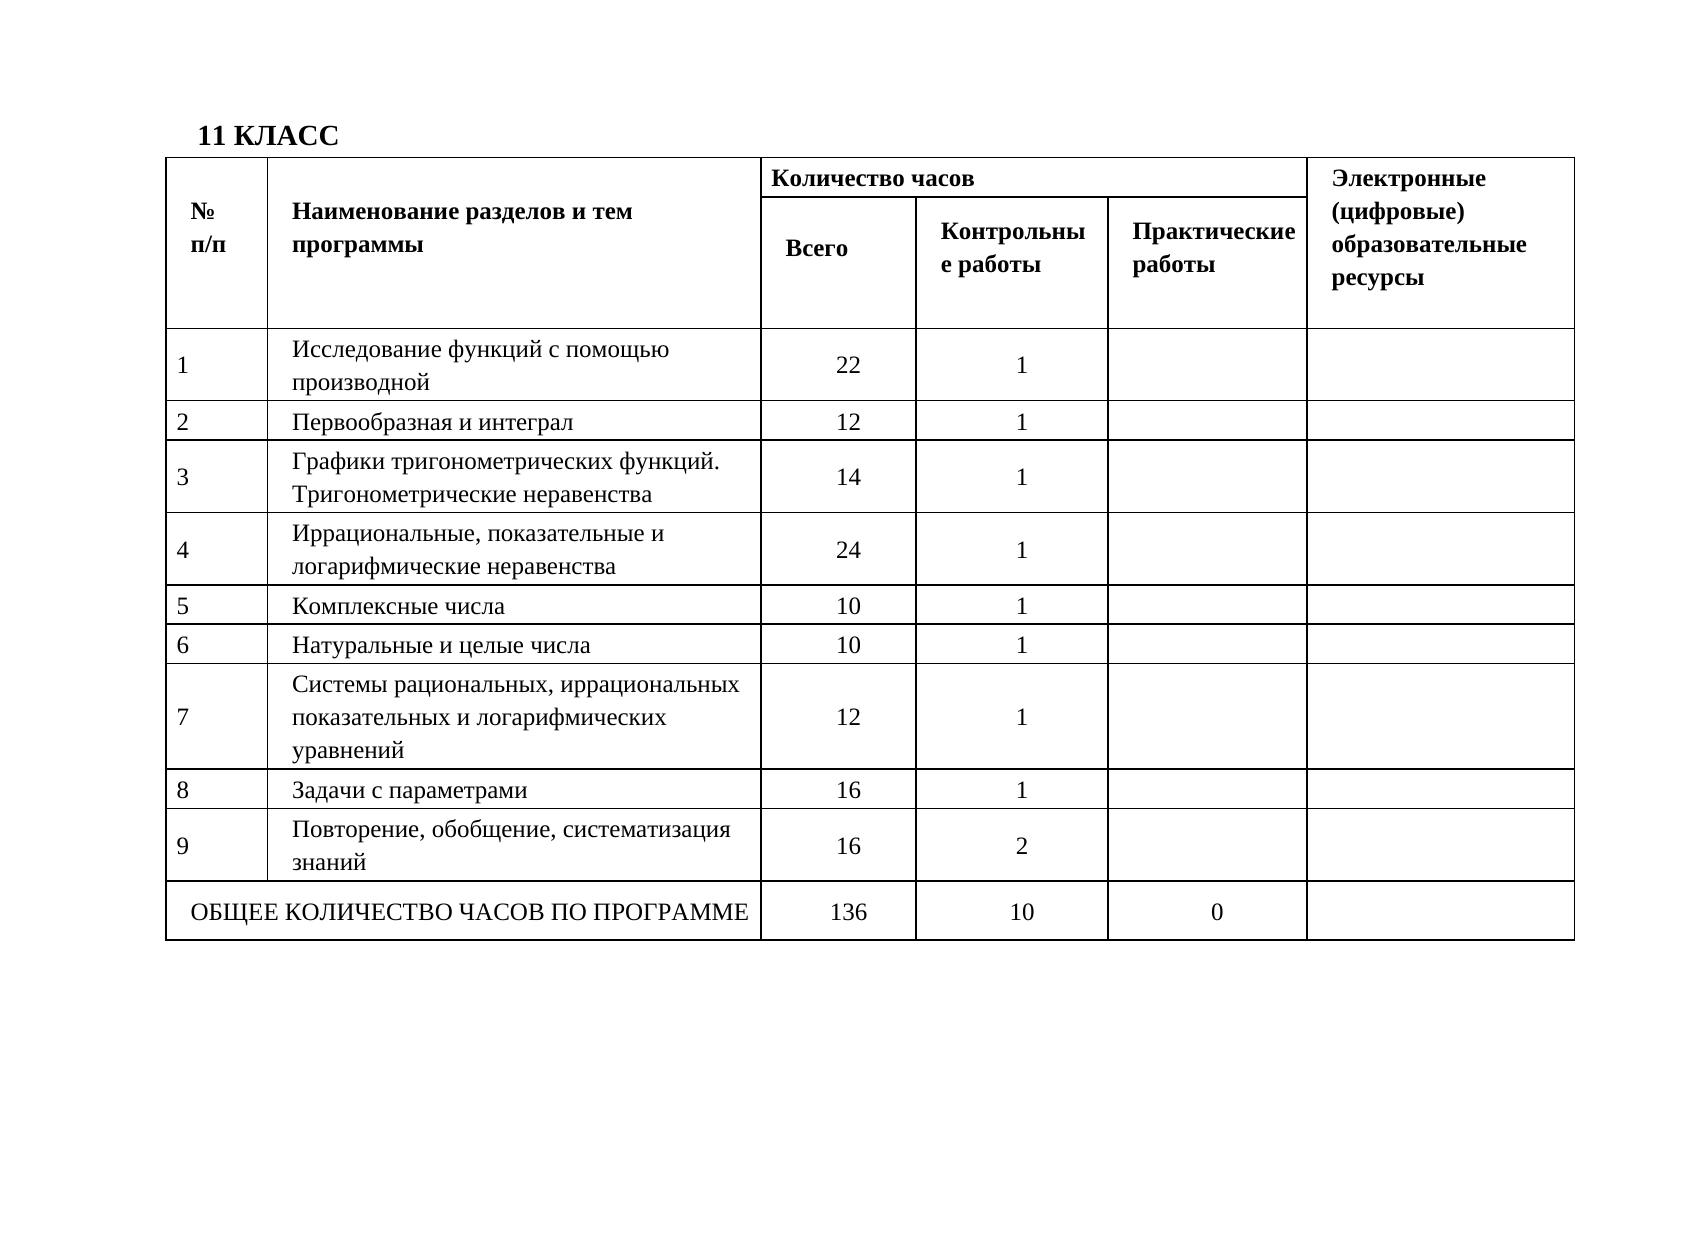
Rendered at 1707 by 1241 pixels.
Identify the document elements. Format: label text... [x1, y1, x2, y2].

table_cell [1308, 809, 1574, 880]
table_cell 12 [762, 664, 915, 768]
table_cell 16 [762, 809, 915, 880]
table_cell [1308, 664, 1574, 768]
table_cell 10 [762, 586, 915, 623]
table_cell 8 [167, 770, 267, 807]
table_cell [1109, 770, 1306, 807]
table_cell 7 [167, 664, 267, 768]
table_cell Всего [762, 198, 915, 327]
table_cell Иррациональные, показательные и логарифмические неравенства [268, 513, 760, 584]
table_cell [1308, 882, 1574, 939]
table_header Наименование разделов и тем программы [268, 158, 760, 327]
table_cell Системы рациональных, иррациональных показательных и логарифмических уравнений [268, 664, 760, 768]
table_cell [1109, 513, 1306, 584]
table_cell Графики тригонометрических функций. Тригонометрические неравенства [268, 441, 760, 512]
table_cell [1109, 441, 1306, 512]
table_cell 1 [917, 586, 1107, 623]
table_cell 10 [917, 882, 1107, 939]
table_cell 1 [917, 441, 1107, 512]
table_cell [1308, 513, 1574, 584]
table_cell [1308, 401, 1574, 439]
table_cell 1 [917, 770, 1107, 807]
table_header Электронные (цифровые) образовательные ресурсы [1308, 158, 1574, 327]
table_cell [1308, 625, 1574, 663]
table_cell 24 [762, 513, 915, 584]
table_cell 136 [762, 882, 915, 939]
table_cell 12 [762, 401, 915, 439]
table_cell Контрольные работы [917, 198, 1107, 327]
table_cell [1308, 441, 1574, 512]
table_cell 2 [917, 809, 1107, 880]
table_cell 9 [167, 809, 267, 880]
table_cell 22 [762, 329, 915, 400]
table_cell ОБЩЕЕ КОЛИЧЕСТВО ЧАСОВ ПО ПРОГРАММЕ [167, 882, 760, 939]
table_cell [1109, 401, 1306, 439]
table_cell Первообразная и интеграл [268, 401, 760, 439]
table_cell [1109, 625, 1306, 663]
table_cell 14 [762, 441, 915, 512]
table_cell Комплексные числа [268, 586, 760, 623]
table_cell [1109, 329, 1306, 400]
table_cell 6 [167, 625, 267, 663]
table_cell [1308, 586, 1574, 623]
table_cell 1 [917, 401, 1107, 439]
table_cell [1308, 770, 1574, 807]
table_cell [1109, 586, 1306, 623]
table_cell 3 [167, 441, 267, 512]
table_cell [1109, 809, 1306, 880]
table_cell 10 [762, 625, 915, 663]
table_cell [1109, 664, 1306, 768]
table_cell 1 [917, 625, 1107, 663]
table_cell 1 [167, 329, 267, 400]
table_header № п/п [167, 158, 267, 327]
table_cell 1 [917, 329, 1107, 400]
table_cell Практические работы [1109, 198, 1306, 327]
table_cell 2 [167, 401, 267, 439]
table_cell 0 [1109, 882, 1306, 939]
table_header Количество часов [762, 158, 1306, 196]
table_cell Задачи с параметрами [268, 770, 760, 807]
table_cell [1308, 329, 1574, 400]
table_cell 1 [917, 513, 1107, 584]
table_cell 16 [762, 770, 915, 807]
table_cell 1 [917, 664, 1107, 768]
table_cell 5 [167, 586, 267, 623]
table_cell Натуральные и целые числа [268, 625, 760, 663]
table_cell Повторение, обобщение, систематизация знаний [268, 809, 760, 880]
table_cell Исследование функций с помощью производной [268, 329, 760, 400]
text 11 КЛАСС [190, 118, 1618, 152]
table_cell 4 [167, 513, 267, 584]
